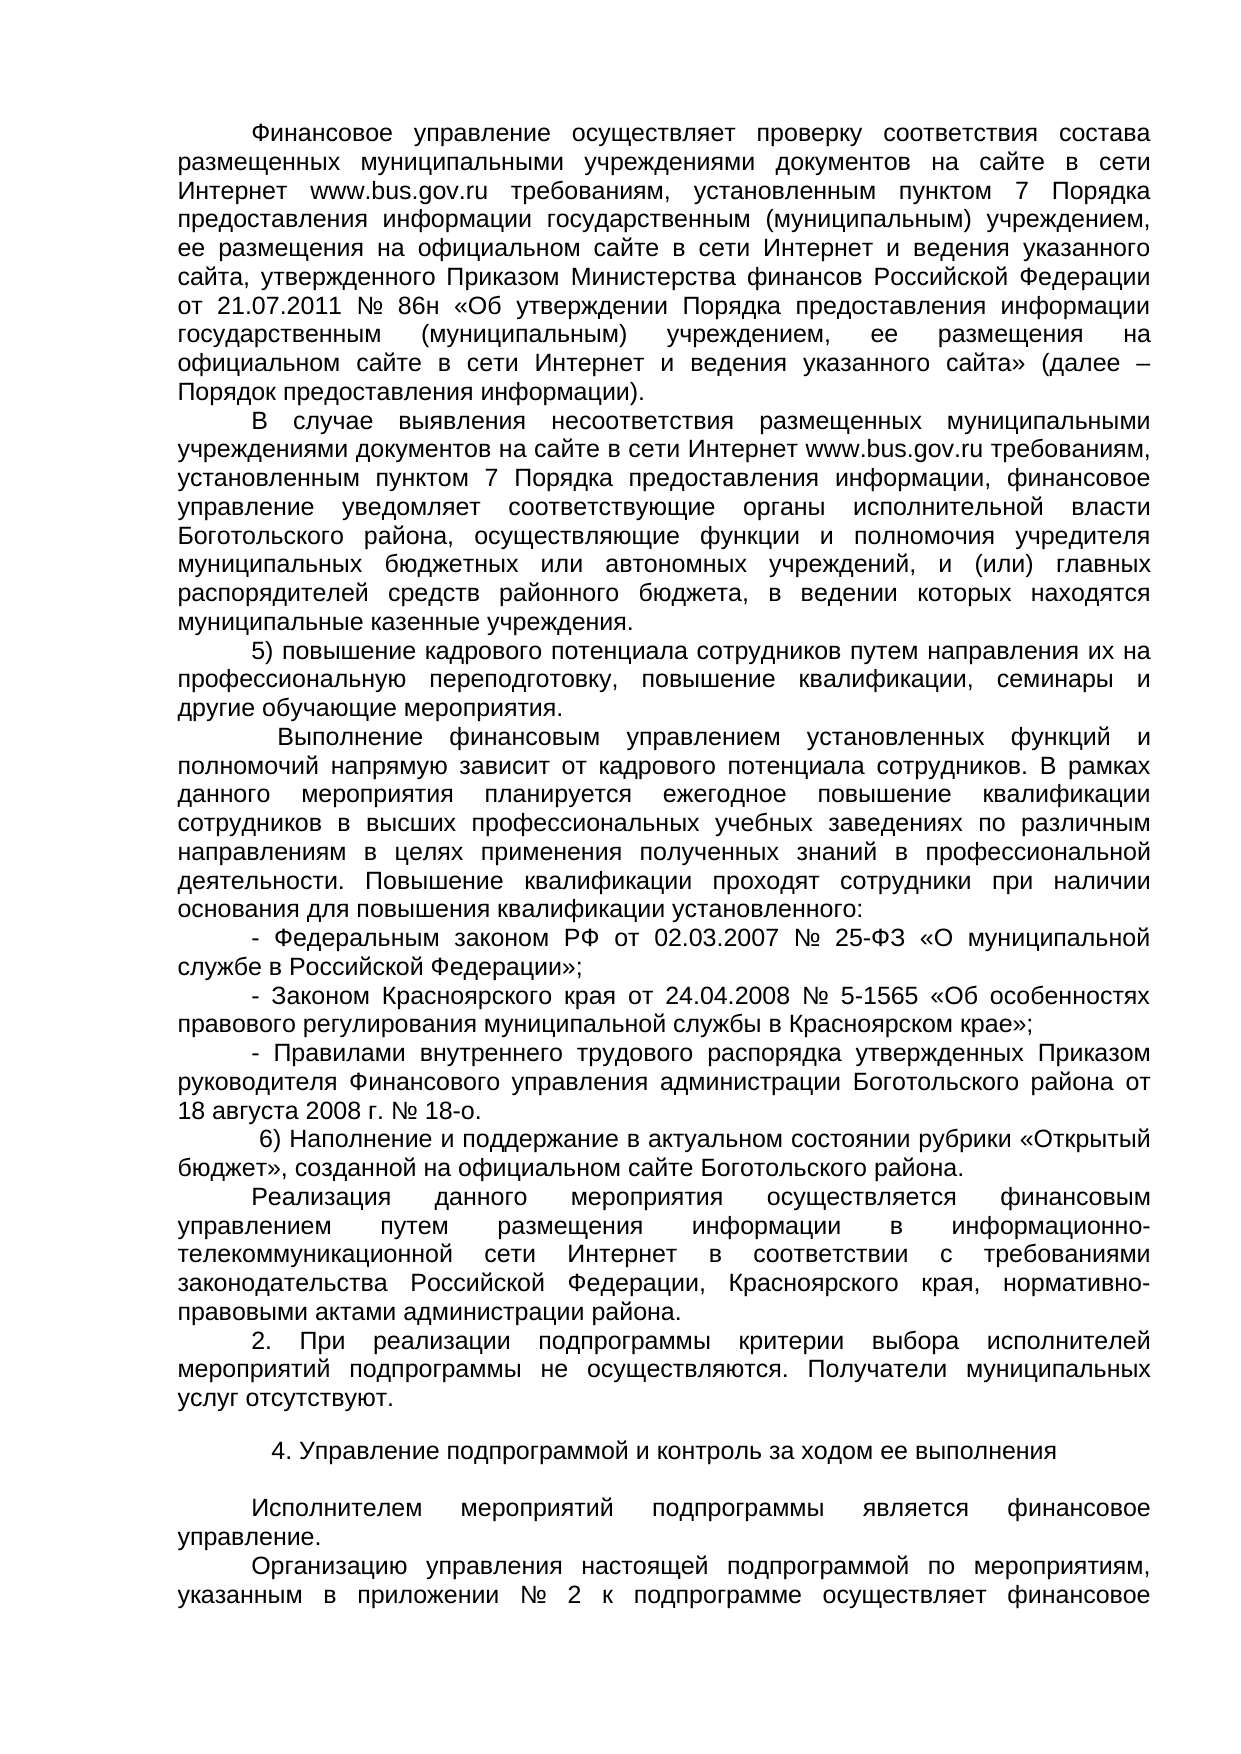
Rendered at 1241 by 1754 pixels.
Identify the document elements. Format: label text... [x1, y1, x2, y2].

text - Федеральным законом РФ от 02.03.2007 № 25-ФЗ «О муниципальной службе в Российской Федерации»; [177, 923, 1152, 981]
text 4. Управление подпрограммой и контроль за ходом ее выполнения [177, 1436, 1152, 1465]
text В случае выявления несоответствия размещенных муниципальными учреждениями документов на сайте в сети Интернет www.bus.gov.ru требованиям, установленным пунктом 7 Порядка предоставления информации, финансовое управление уведомляет соответствующие органы исполнительной власти Боготольского района, осуществляющие функции и полномочия учредителя муниципальных бюджетных или автономных учреждений, и (или) главных распорядителей средств районного бюджета, в ведении которых находятся муниципальные казенные учреждения. [177, 406, 1152, 636]
text Исполнителем мероприятий подпрограммы является финансовое управление. [177, 1493, 1152, 1551]
text - Законом Красноярского края от 24.04.2008 № 5-1565 «Об особенностях правового регулирования муниципальной службы в Красноярском крае»; [177, 981, 1152, 1038]
text - Правилами внутреннего трудового распорядка утвержденных Приказом руководителя Финансового управления администрации Боготольского района от 18 августа 2008 г. № 18-о. [177, 1038, 1152, 1124]
text 6) Наполнение и поддержание в актуальном состоянии рубрики «Открытый бюджет», созданной на официальном сайте Боготольского района. [177, 1124, 1152, 1182]
text 2. При реализации подпрограммы критерии выбора исполнителей мероприятий подпрограммы не осуществляются. Получатели муниципальных услуг отсутствуют. [177, 1326, 1152, 1412]
text Финансовое управление осуществляет проверку соответствия состава размещенных муниципальными учреждениями документов на сайте в сети Интернет www.bus.gov.ru требованиям, установленным пунктом 7 Порядка предоставления информации государственным (муниципальным) учреждением, ее размещения на официальном сайте в сети Интернет и ведения указанного сайта, утвержденного Приказом Министерства финансов Российской Федерации от 21.07.2011 № 86н «Об утверждении Порядка предоставления информации государственным (муниципальным) учреждением, ее размещения на официальном сайте в сети Интернет и ведения указанного сайта» (далее – Порядок предоставления информации). [177, 118, 1152, 406]
text 5) повышение кадрового потенциала сотрудников путем направления их на профессиональную переподготовку, повышение квалификации, семинары и другие обучающие мероприятия. [177, 636, 1152, 722]
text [177, 1551, 1152, 1608]
text Реализация данного мероприятия осуществляется финансовым управлением путем размещения информации в информационно-телекоммуникационной сети Интернет в соответствии с требованиями законодательства Российской Федерации, Красноярского края, нормативно-правовыми актами администрации района. [177, 1182, 1152, 1326]
text Выполнение финансовым управлением установленных функций и полномочий напрямую зависит от кадрового потенциала сотрудников. В рамках данного мероприятия планируется ежегодное повышение квалификации сотрудников в высших профессиональных учебных заведениях по различным направлениям в целях применения полученных знаний в профессиональной деятельности. Повышение квалификации проходят сотрудники при наличии основания для повышения квалификации установленного: [177, 722, 1152, 923]
